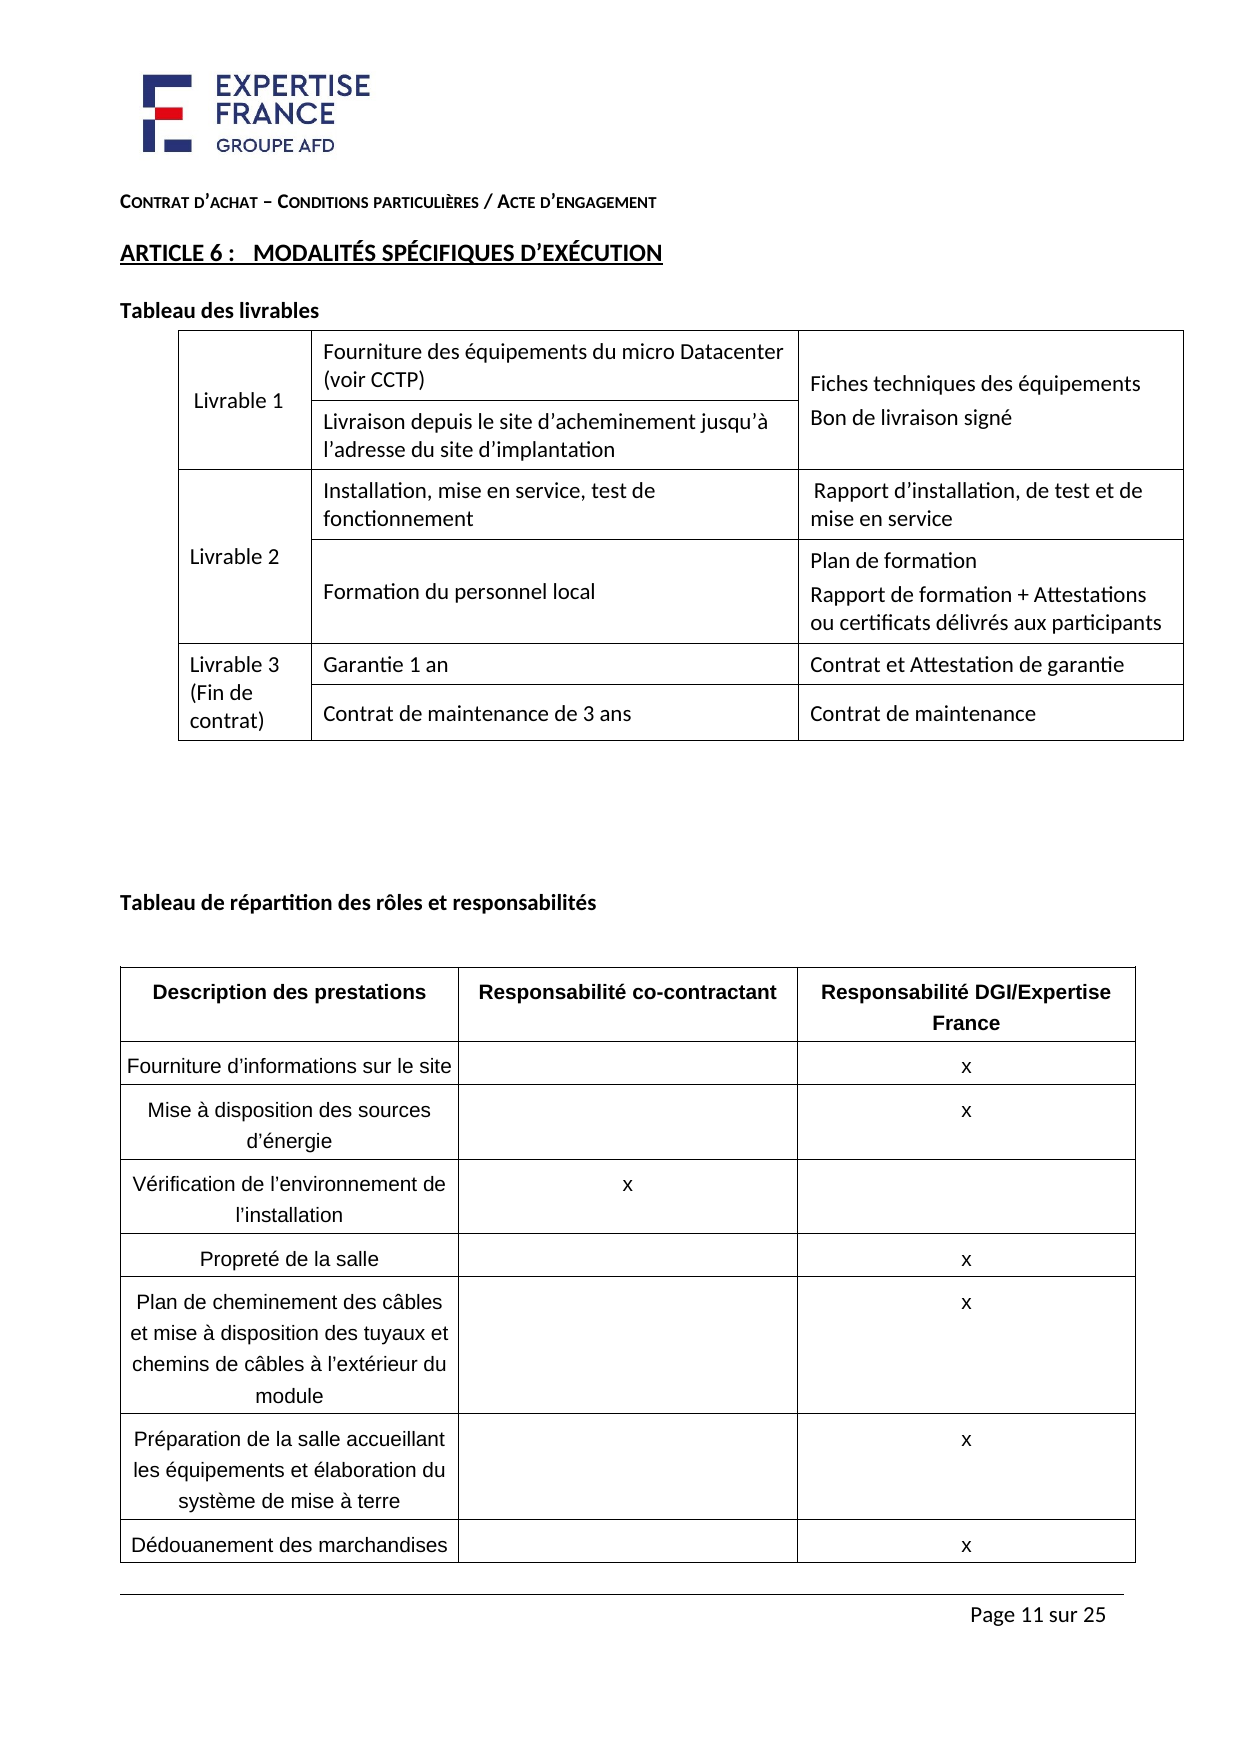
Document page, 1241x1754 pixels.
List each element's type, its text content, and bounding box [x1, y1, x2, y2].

table_cell Contrat de maintenance de 3 ans [312, 685, 798, 740]
table_cell Livrable 3 (Fin de contrat) [179, 644, 311, 740]
table_cell Installation, mise en service, test de fonctionnement [312, 470, 798, 539]
table_cell Plan de formation Rapport de formation + Attestations ou certificats délivrés aux participants [799, 540, 1183, 643]
table_header Fourniture des équipements du micro Datacenter (voir CCTP) [312, 331, 798, 400]
table_cell Rapport d’installation, de test et de mise en service [799, 470, 1183, 539]
table_cell Préparation de la salle accueillant les équipements et élaboration du système de mise à terre [121, 1414, 458, 1519]
subtitle Tableau des livrables [120, 293, 1135, 324]
table_header Responsabilité DGI/Expertise France [798, 968, 1135, 1041]
table_cell [459, 1414, 797, 1519]
table_cell [459, 1234, 797, 1276]
table_header Description des prestations [121, 968, 458, 1041]
table_cell x [798, 1234, 1135, 1276]
table_cell Plan de cheminement des câbles et mise à disposition des tuyaux et chemins de câbles à l’extérieur du module [121, 1277, 458, 1413]
table_cell [459, 1277, 797, 1413]
table_cell Propreté de la salle [121, 1234, 458, 1276]
table_cell Contrat de maintenance [799, 685, 1183, 740]
table_cell Garantie 1 an [312, 644, 798, 684]
table_cell Fourniture d’informations sur le site [121, 1042, 458, 1084]
table_cell Mise à disposition des sources d’énergie [121, 1085, 458, 1158]
list ModalitÉs spÉcifiques d’exécution [120, 237, 1135, 268]
table_cell [798, 1160, 1135, 1233]
table_cell Livrable 2 [179, 470, 311, 643]
subtitle Tableau de répartition des rôles et responsabilités [120, 885, 1135, 916]
table_cell x [798, 1085, 1135, 1158]
table_header Livrable 1 [179, 331, 311, 469]
table_cell [459, 1520, 797, 1562]
table_header Responsabilité co-contractant [459, 968, 797, 1041]
table_cell Dédouanement des marchandises et gestion de l’entrepôt [121, 1520, 458, 1562]
table_cell Livraison depuis le site d’acheminement jusqu’à l’adresse du site d’implantation [312, 401, 798, 469]
table_cell Vérification de l’environnement de l’installation [121, 1160, 458, 1233]
table_cell Formation du personnel local [312, 540, 798, 643]
table_cell x [798, 1277, 1135, 1413]
picture [120, 41, 397, 183]
table_cell x [798, 1414, 1135, 1519]
table_cell x [798, 1520, 1135, 1562]
table_cell [459, 1085, 797, 1158]
table_cell Contrat et Attestation de garantie [799, 644, 1183, 684]
table_cell x [798, 1042, 1135, 1084]
table_header Fiches techniques des équipements Bon de livraison signé [799, 331, 1183, 469]
table_cell [459, 1042, 797, 1084]
table_cell x [459, 1160, 797, 1233]
